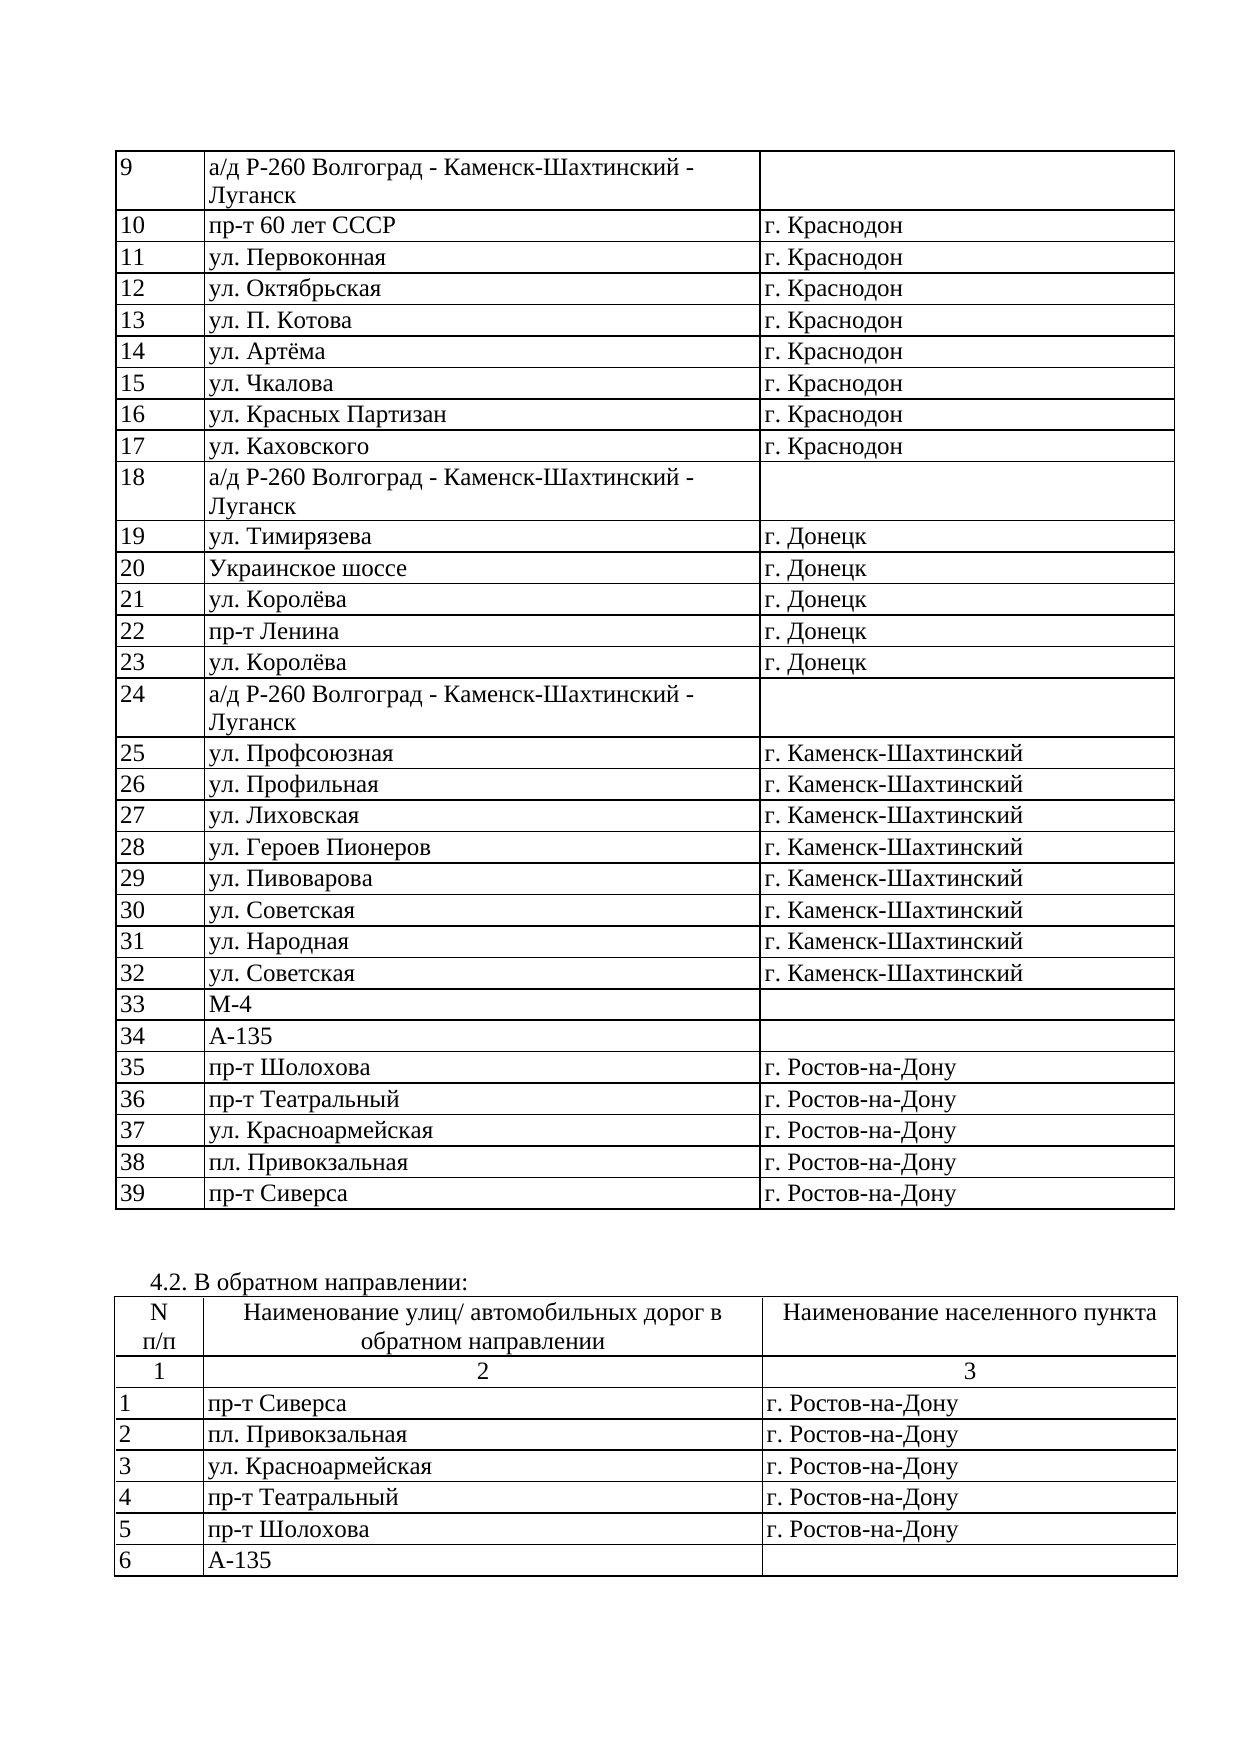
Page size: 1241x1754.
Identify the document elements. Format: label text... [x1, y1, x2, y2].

table_cell 38 [117, 1147, 204, 1177]
table_cell 36 [117, 1084, 204, 1114]
table_cell ул. Первоконная [205, 242, 759, 272]
table_cell г. Ростов-на-Дону [761, 1147, 1174, 1177]
table_cell г. Донецк [761, 553, 1174, 583]
table_cell г. Краснодон [761, 337, 1174, 366]
table_cell 35 [117, 1052, 204, 1082]
table_header Наименование улиц/ автомобильных дорог в обратном направлении [204, 1297, 762, 1355]
table_cell Украинское шоссе [205, 553, 759, 583]
table_cell пр-т Шолохова [204, 1514, 762, 1544]
table_cell [761, 1021, 1174, 1051]
table_cell 18 [117, 462, 204, 520]
table_cell 30 [117, 895, 204, 925]
table_cell г. Ростов-на-Дону [763, 1481, 1177, 1512]
table_cell ул. Советская [205, 895, 759, 925]
table_cell 19 [117, 521, 204, 551]
table_cell А-135 [204, 1545, 762, 1575]
table_cell М-4 [205, 990, 759, 1019]
table_cell а/д Р-260 Волгоград - Каменск-Шахтинский - Луганск [205, 152, 759, 209]
table_cell 31 [117, 927, 204, 956]
table_cell г. Ростов-на-Дону [763, 1449, 1177, 1481]
table_cell г. Ростов-на-Дону [761, 1115, 1174, 1145]
table_cell ул. Тимирязева [205, 521, 759, 551]
table_cell ул. Октябрьская [205, 274, 759, 303]
table_cell 9 [117, 152, 204, 209]
table_cell г. Каменск-Шахтинский [761, 769, 1174, 799]
table_cell 39 [117, 1178, 204, 1208]
table_cell 3 [763, 1355, 1177, 1386]
table_cell г. Донецк [761, 584, 1174, 614]
table_cell А-135 [205, 1021, 759, 1051]
table_cell пл. Привокзальная [204, 1420, 762, 1449]
table_cell [761, 152, 1174, 209]
table_cell 14 [117, 337, 204, 366]
table_cell 2 [204, 1357, 762, 1386]
table_cell 2 [115, 1419, 203, 1449]
table_cell 26 [117, 769, 204, 799]
table_cell г. Краснодон [761, 431, 1174, 461]
table_cell г. Ростов-на-Дону [763, 1512, 1177, 1544]
table_cell г. Донецк [761, 616, 1174, 646]
table_cell 16 [117, 400, 204, 429]
table_cell [761, 990, 1174, 1019]
table_cell а/д Р-260 Волгоград - Каменск-Шахтинский - Луганск [205, 462, 759, 520]
table_cell пл. Привокзальная [205, 1147, 759, 1177]
table_cell ул. Королёва [205, 647, 759, 677]
table_header Наименование населенного пункта [763, 1297, 1177, 1355]
table_cell пр-т 60 лет СССР [205, 211, 759, 241]
table_cell 6 [115, 1545, 203, 1575]
table_cell 20 [117, 553, 204, 583]
table_cell 4 [115, 1482, 203, 1512]
table_cell 27 [117, 801, 204, 831]
table_header N п/п [115, 1297, 203, 1355]
table_cell 32 [117, 958, 204, 988]
table_cell г. Донецк [761, 521, 1174, 551]
table_cell 33 [117, 990, 204, 1019]
table_cell [763, 1544, 1177, 1575]
table_cell ул. П. Котова [205, 305, 759, 335]
table_cell 3 [115, 1450, 203, 1481]
table_cell 37 [117, 1115, 204, 1145]
table_cell г. Каменск-Шахтинский [761, 738, 1174, 768]
text 4.2. В обратном направлении: [150, 1267, 1090, 1296]
table_cell 10 [117, 211, 204, 241]
table_cell г. Краснодон [761, 211, 1174, 241]
table_cell [761, 462, 1174, 520]
table_cell г. Краснодон [761, 305, 1174, 335]
table_cell ул. Лиховская [205, 801, 759, 831]
table_cell г. Ростов-на-Дону [761, 1052, 1174, 1082]
table_cell 12 [117, 274, 204, 303]
table_cell ул. Профсоюзная [205, 738, 759, 768]
table_cell ул. Советская [205, 958, 759, 988]
table_cell 29 [117, 864, 204, 893]
table_cell ул. Красных Партизан [205, 400, 759, 429]
table_cell г. Каменск-Шахтинский [761, 864, 1174, 893]
table_cell г. Каменск-Шахтинский [761, 832, 1174, 862]
table_cell 34 [117, 1021, 204, 1051]
table_cell пр-т Сиверса [204, 1388, 762, 1418]
table_cell 21 [117, 584, 204, 614]
table_cell 23 [117, 647, 204, 677]
table_cell 28 [117, 832, 204, 862]
table_cell 1 [115, 1356, 203, 1386]
table_cell пр-т Театральный [204, 1482, 762, 1512]
table_cell г. Ростов-на-Дону [761, 1084, 1174, 1114]
table_cell ул. Чкалова [205, 368, 759, 398]
table_cell ул. Артёма [205, 337, 759, 366]
table_cell г. Краснодон [761, 242, 1174, 272]
table_cell г. Каменск-Шахтинский [761, 958, 1174, 988]
table_cell г. Каменск-Шахтинский [761, 801, 1174, 831]
table_cell 11 [117, 242, 204, 272]
table_cell 15 [117, 368, 204, 398]
table_cell а/д Р-260 Волгоград - Каменск-Шахтинский - Луганск [205, 679, 759, 736]
table_cell ул. Королёва [205, 584, 759, 614]
table_cell 13 [117, 305, 204, 335]
table_cell ул. Народная [205, 927, 759, 956]
table_cell 1 [115, 1388, 203, 1418]
table_cell г. Каменск-Шахтинский [761, 895, 1174, 925]
table_cell [761, 679, 1174, 736]
table_cell пр-т Сиверса [205, 1178, 759, 1208]
table_cell пр-т Ленина [205, 616, 759, 646]
table_cell г. Ростов-на-Дону [761, 1178, 1174, 1208]
table_cell 25 [117, 738, 204, 768]
table_cell г. Донецк [761, 647, 1174, 677]
table_cell пр-т Театральный [205, 1084, 759, 1114]
table_cell г. Каменск-Шахтинский [761, 927, 1174, 956]
table_cell 17 [117, 431, 204, 461]
table_cell ул. Профильная [205, 769, 759, 799]
table_cell ул. Красноармейская [205, 1115, 759, 1145]
table_cell 22 [117, 616, 204, 646]
table_cell г. Краснодон [761, 274, 1174, 303]
table_cell 5 [115, 1513, 203, 1544]
table_cell г. Краснодон [761, 368, 1174, 398]
table_cell г. Краснодон [761, 400, 1174, 429]
table_cell ул. Героев Пионеров [205, 832, 759, 862]
table_cell г. Ростов-на-Дону [763, 1418, 1177, 1449]
table_cell г. Ростов-на-Дону [763, 1386, 1177, 1418]
table_cell ул. Красноармейская [204, 1451, 762, 1481]
table_cell 24 [117, 679, 204, 736]
table_cell ул. Каховского [205, 431, 759, 461]
table_cell пр-т Шолохова [205, 1052, 759, 1082]
table_cell ул. Пивоварова [205, 864, 759, 893]
